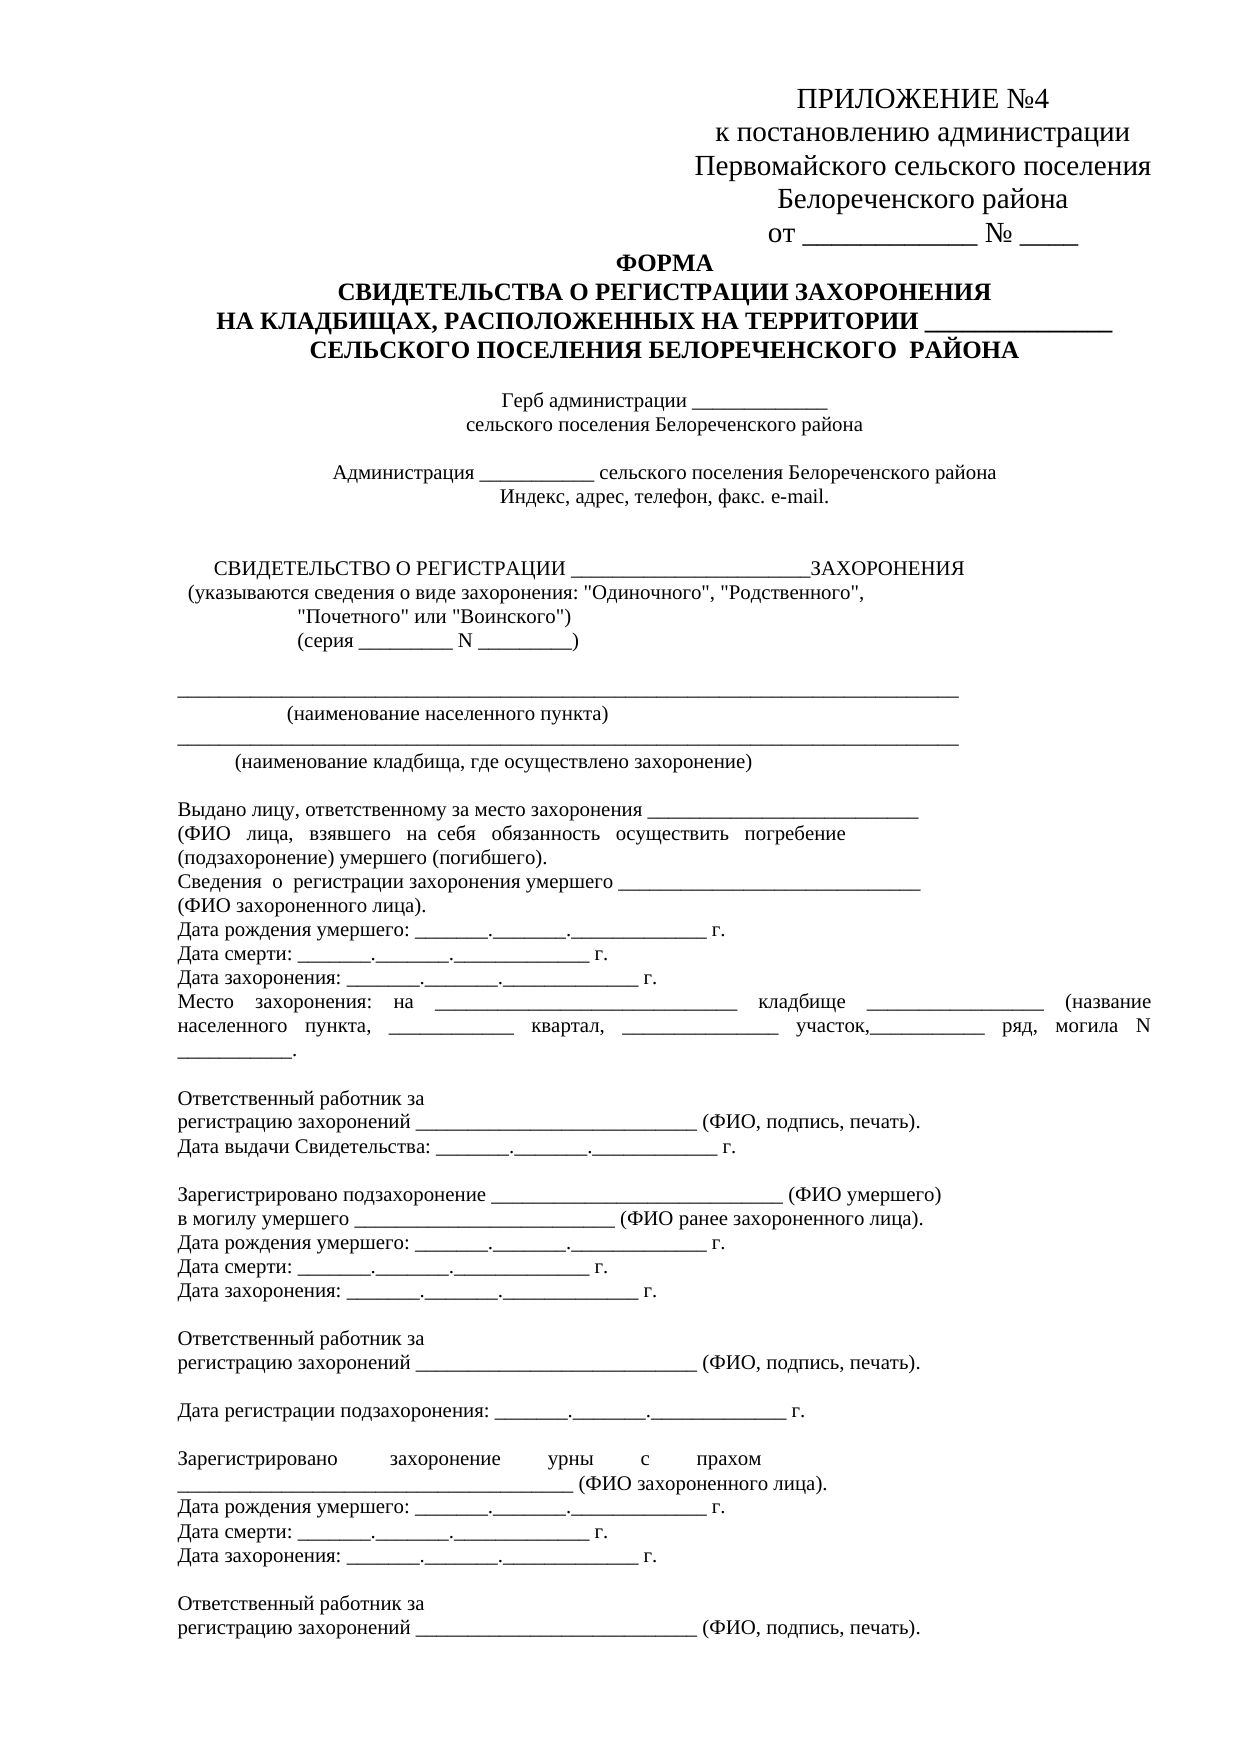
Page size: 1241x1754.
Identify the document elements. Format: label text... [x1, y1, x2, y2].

text Дата рождения умершего: _______._______._____________ г. [177, 1494, 1152, 1518]
text (наименование населенного пункта) [177, 700, 1152, 724]
text Дата захоронения: _______._______._____________ г. [177, 965, 1152, 989]
text Ответственный работник за [177, 1591, 1152, 1615]
text Выдано лицу, ответственному за место захоронения __________________________ [177, 797, 1152, 821]
text "Почетного" или "Воинского") [177, 604, 1152, 628]
text Дата смерти: _______._______._____________ г. [177, 941, 1152, 965]
text от ____________ № ____ [177, 215, 1152, 248]
text Администрация ___________ сельского поселения Белореченского района [177, 460, 1152, 484]
text ПРИЛОЖЕНИЕ №4 [177, 81, 1152, 114]
text (ФИО лица, взявшего на себя обязанность осуществить погребение [177, 821, 1152, 845]
text ______________________________________ (ФИО захороненного лица). [177, 1470, 1152, 1494]
text Ответственный работник за [177, 1326, 1152, 1350]
text Белореченского района [177, 181, 1152, 215]
text Первомайского сельского поселения [177, 148, 1152, 181]
text Зарегистрировано захоронение урны с прахом [177, 1446, 1152, 1470]
text НА КЛАДБИЩАХ, РАСПОЛОЖЕННЫХ НА ТЕРРИТОРИИ _______________ СЕЛЬСКОГО ПОСЕЛЕНИЯ БЕЛОРЕЧЕНСКОГО РАЙОНА [177, 306, 1152, 363]
text (ФИО захороненного лица). [177, 893, 1152, 917]
text (серия _________ N _________) [177, 628, 1152, 652]
text Индекс, адрес, телефон, факс. e-mail. [177, 484, 1152, 508]
text Герб администрации _____________ [177, 388, 1152, 412]
text Дата регистрации подзахоронения: _______._______._____________ г. [177, 1398, 1152, 1422]
text (подзахоронение) умершего (погибшего). [177, 845, 1152, 869]
text Сведения о регистрации захоронения умершего _____________________________ [177, 869, 1152, 893]
text Дата захоронения: _______._______._____________ г. [177, 1278, 1152, 1302]
text (наименование кладбища, где осуществлено захоронение) [177, 748, 1152, 773]
text ___________________________________________________________________________ [177, 724, 1152, 748]
text Зарегистрировано подзахоронение ____________________________ (ФИО умершего) [177, 1182, 1152, 1206]
text в могилу умершего _________________________ (ФИО ранее захороненного лица). [177, 1206, 1152, 1230]
text (указываются сведения о виде захоронения: "Одиночного", "Родственного", [177, 580, 1152, 604]
text сельского поселения Белореченского района [177, 412, 1152, 436]
text Дата рождения умершего: _______._______._____________ г. [177, 1230, 1152, 1254]
text ___________________________________________________________________________ [177, 676, 1152, 700]
text Ответственный работник за [177, 1085, 1152, 1109]
text СВИДЕТЕЛЬСТВА О РЕГИСТРАЦИИ ЗАХОРОНЕНИЯ [177, 277, 1152, 306]
text регистрацию захоронений ___________________________ (ФИО, подпись, печать). [177, 1615, 1152, 1639]
text Дата рождения умершего: _______._______._____________ г. [177, 917, 1152, 941]
text Место захоронения: на _____________________________ кладбище _________________ (название населенного пункта, ____________ квартал, _______________ участок,___________ ряд, могила N ___________. [177, 989, 1152, 1061]
text к постановлению администрации [177, 114, 1152, 148]
text Дата выдачи Свидетельства: _______._______.____________ г. [177, 1133, 1152, 1158]
text Дата смерти: _______._______._____________ г. [177, 1254, 1152, 1278]
text регистрацию захоронений ___________________________ (ФИО, подпись, печать). [177, 1350, 1152, 1374]
text Дата смерти: _______._______._____________ г. [177, 1518, 1152, 1543]
text регистрацию захоронений ___________________________ (ФИО, подпись, печать). [177, 1109, 1152, 1133]
text ФОРМА [177, 248, 1152, 277]
text Дата захоронения: _______._______._____________ г. [177, 1543, 1152, 1567]
text СВИДЕТЕЛЬСТВО О РЕГИСТРАЦИИ _______________________ЗАХОРОНЕНИЯ [177, 556, 1152, 580]
